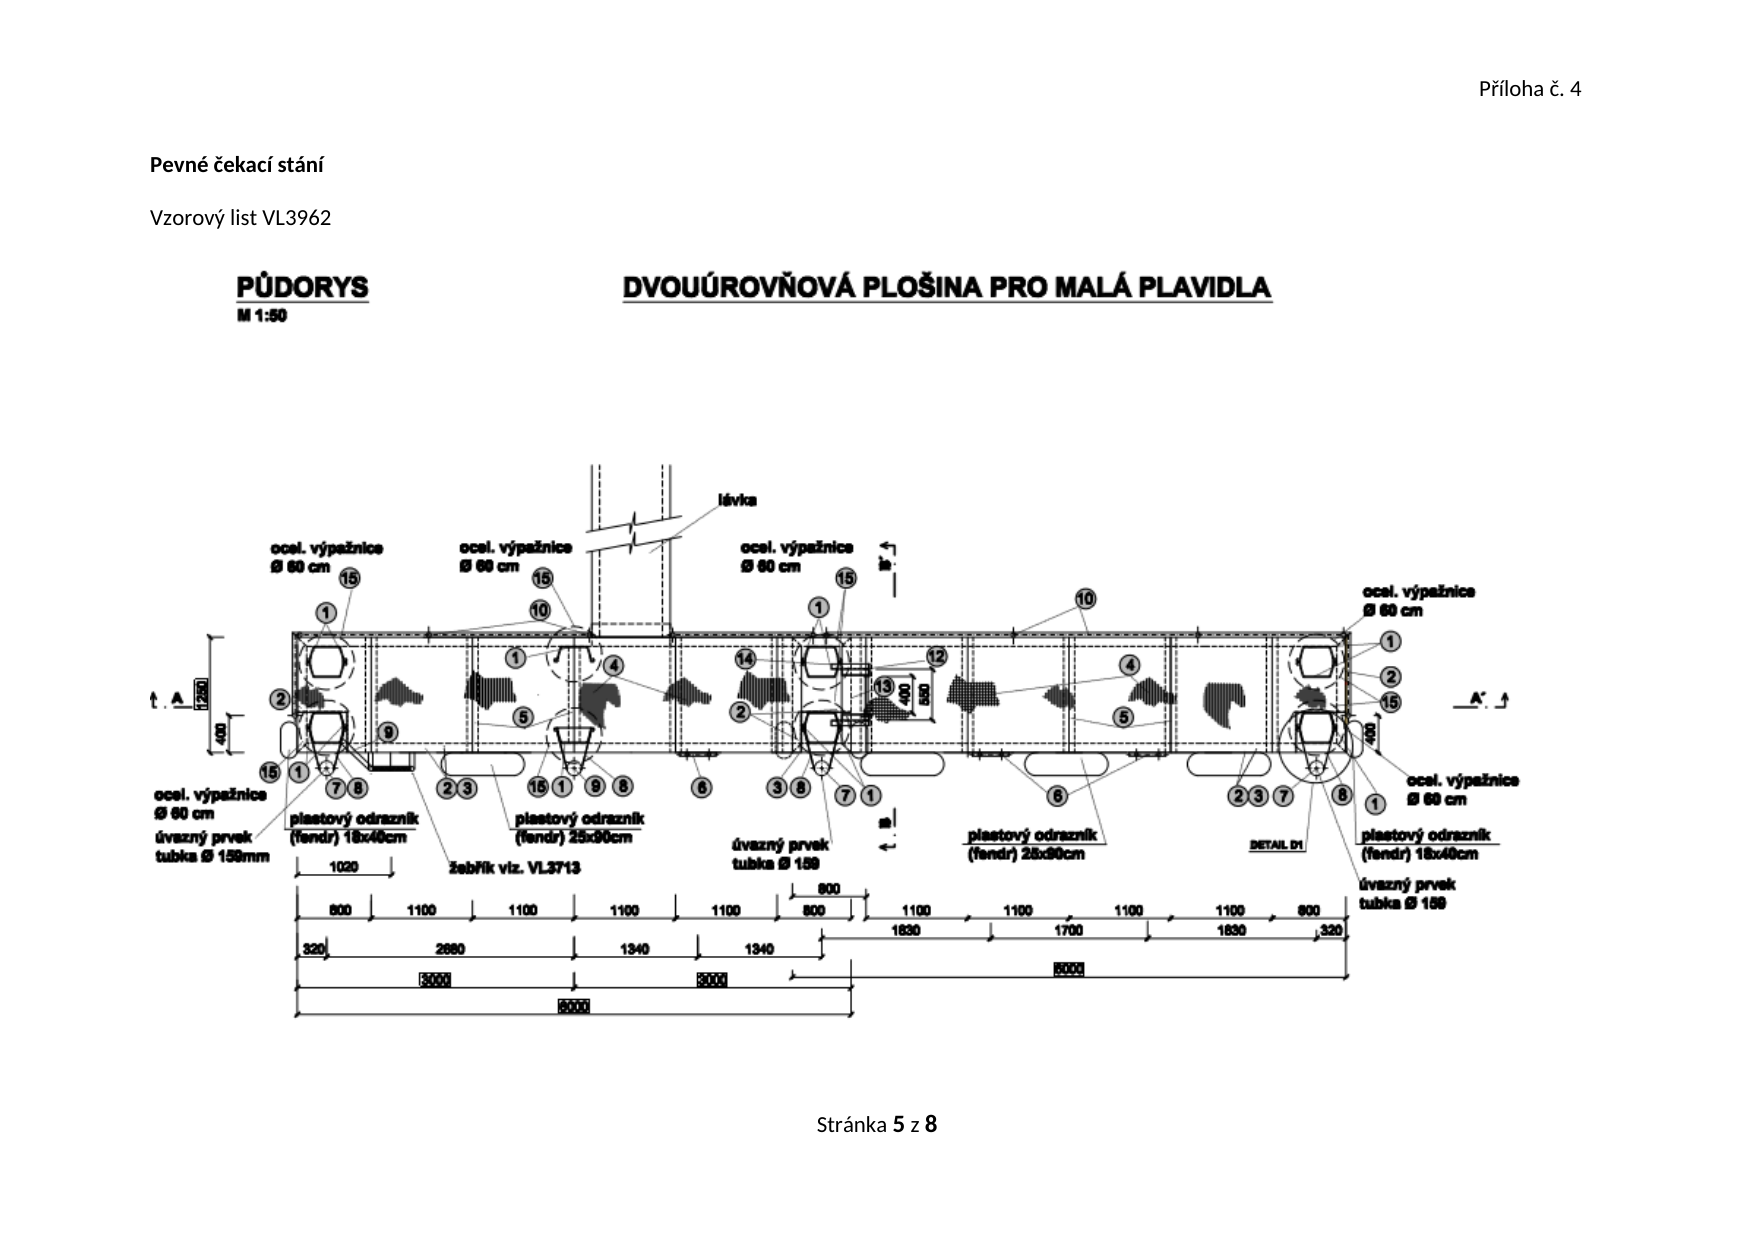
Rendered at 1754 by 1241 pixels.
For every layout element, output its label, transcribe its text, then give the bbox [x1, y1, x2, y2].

picture [150, 256, 1557, 1059]
text Vzorový list VL3962 [150, 203, 1604, 231]
text Pevné čekací stání [150, 150, 1604, 178]
